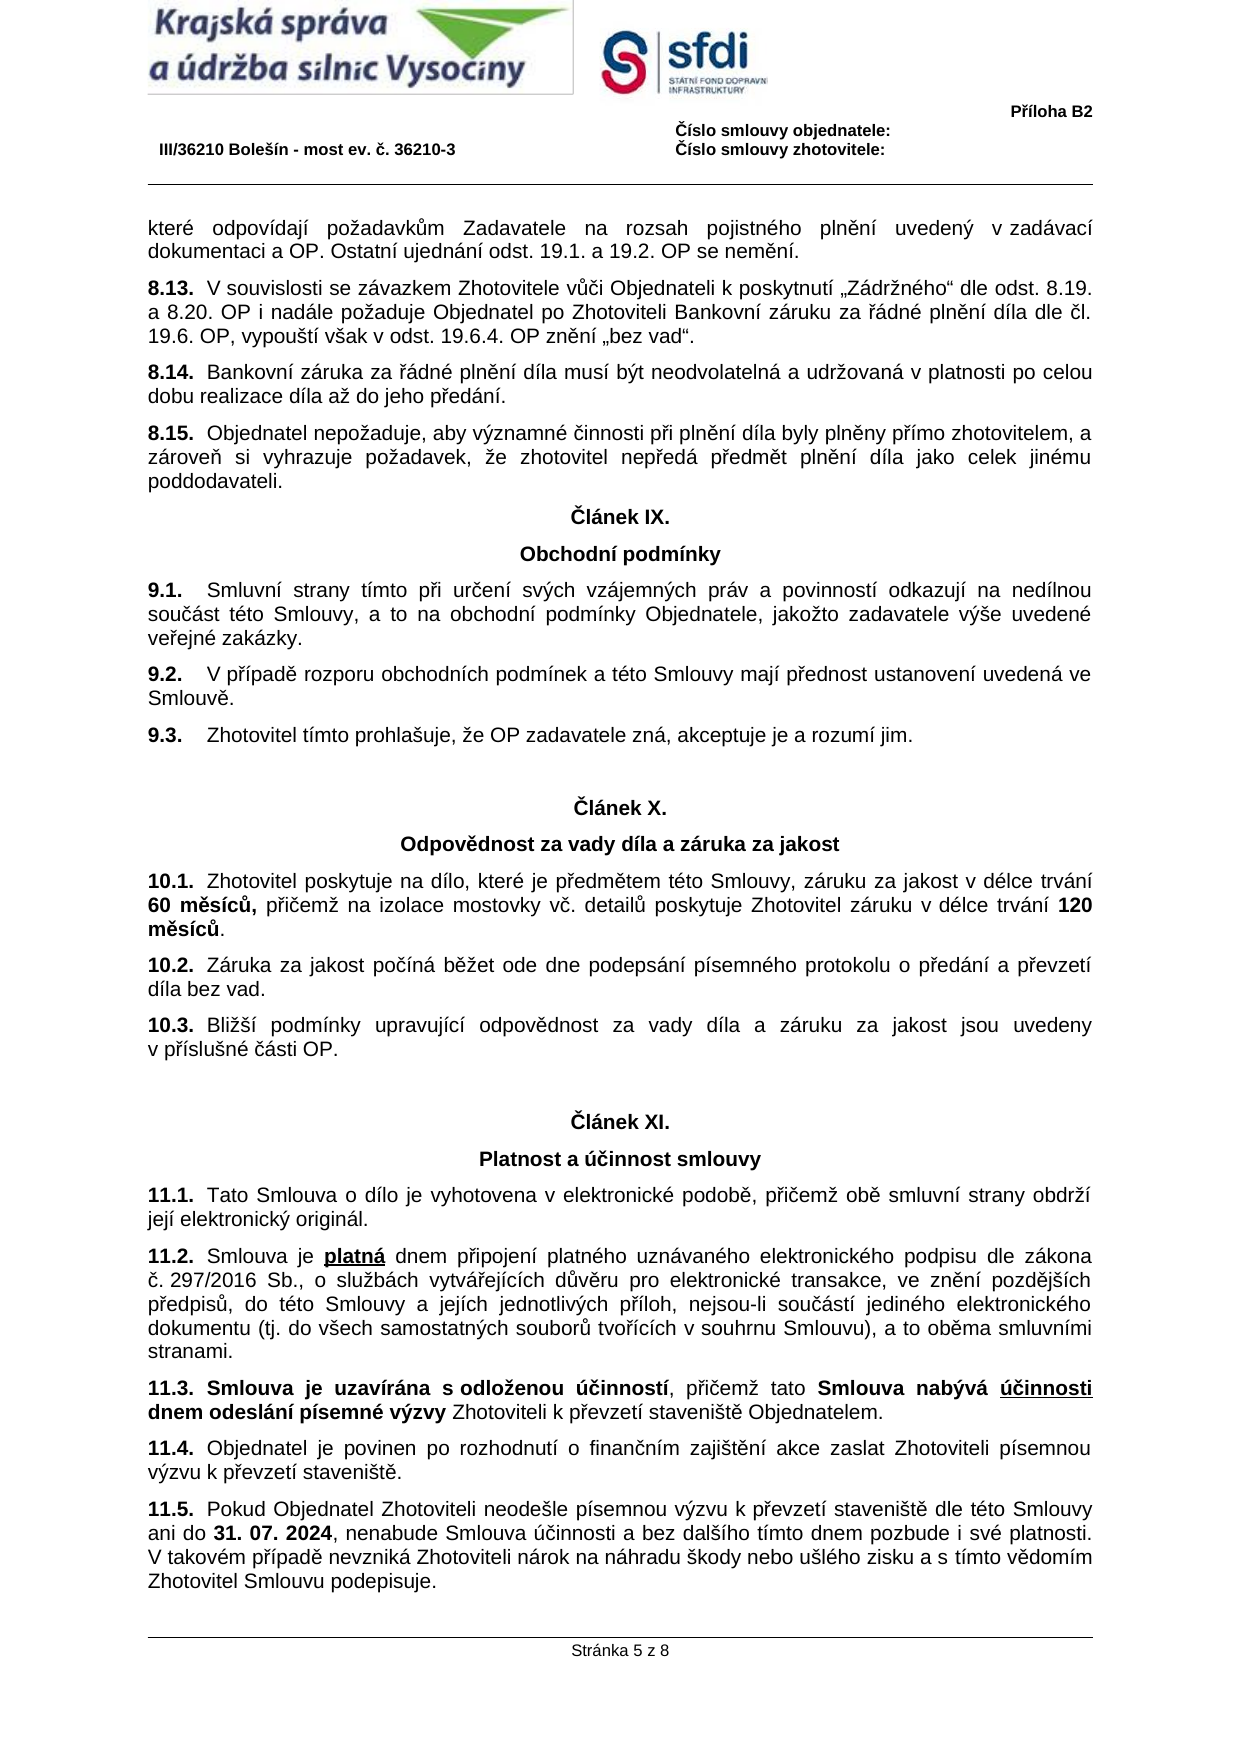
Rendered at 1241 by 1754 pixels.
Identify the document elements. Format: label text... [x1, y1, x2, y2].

subtitle Článek IX. [148, 505, 1093, 529]
list Tato Smlouva o dílo je vyhotovena v elektronické podobě, přičemž obě smluvní strany obdrží její elektronický originál. [148, 1183, 1093, 1231]
list Zhotovitel poskytuje na dílo, které je předmětem této Smlouvy, záruku za jakost v délce trvání 60 měsíců, přičemž na izolace mostovky vč. detailů poskytuje Zhotovitel záruku v délce trvání 120 měsíců. [148, 868, 1093, 940]
list Zhotovitel tímto prohlašuje, že OP zadavatele zná, akceptuje je a rozumí jim. [148, 723, 1093, 747]
subtitle Odpovědnost za vady díla a záruka za jakost [148, 832, 1093, 856]
list Objednatel nepožaduje, aby významné činnosti při plnění díla byly plněny přímo zhotovitelem, a zároveň si vyhrazuje požadavek, že zhotovitel nepředá předmět plnění díla jako celek jinému poddodavateli. [148, 421, 1093, 492]
subtitle Obchodní podmínky [148, 541, 1093, 565]
list V souvislosti se závazkem Zhotovitele vůči Objednateli k poskytnutí „Zádržného“ dle odst. 8.19. a 8.20. OP i nadále požaduje Objednatel po Zhotoviteli Bankovní záruku za řádné plnění díla dle čl. 19.6. OP, vypouští však v odst. 19.6.4. OP znění „bez vad“. [148, 276, 1093, 348]
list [148, 215, 1093, 263]
list Smlouva je uzavírána s odloženou účinností, přičemž tato Smlouva nabývá účinnosti dnem odeslání písemné výzvy Zhotoviteli k převzetí staveniště Objednatelem. [148, 1376, 1093, 1424]
list Pokud Objednatel Zhotoviteli neodešle písemnou výzvu k převzetí staveniště dle této Smlouvy ani do 31. 07. 2024, nenabude Smlouva účinnosti a bez dalšího tímto dnem pozbude i své platnosti. V takovém případě nevzniká Zhotoviteli nárok na náhradu škody nebo ušlého zisku a s tímto vědomím Zhotovitel Smlouvu podepisuje. [148, 1497, 1093, 1592]
text Článek X. [148, 796, 1093, 819]
list Objednatel je povinen po rozhodnutí o finančním zajištění akce zaslat Zhotoviteli písemnou výzvu k převzetí staveniště. [148, 1436, 1093, 1484]
list Smluvní strany tímto při určení svých vzájemných práv a povinností odkazují na nedílnou součást této Smlouvy, a to na obchodní podmínky Objednatele, jakožto zadavatele výše uvedené veřejné zakázky. [148, 578, 1093, 650]
list Bankovní záruka za řádné plnění díla musí být neodvolatelná a udržovaná v platnosti po celou dobu realizace díla až do jeho předání. [148, 360, 1093, 408]
list Záruka za jakost počíná běžet ode dne podepsání písemného protokolu o předání a převzetí díla bez vad. [148, 953, 1093, 1001]
list Bližší podmínky upravující odpovědnost za vady díla a záruku za jakost jsou uvedeny v příslušné části OP. [148, 1013, 1093, 1061]
text Článek XI. [148, 1110, 1093, 1134]
picture [147, 0, 574, 96]
list V případě rozporu obchodních podmínek a této Smlouvy mají přednost ustanovení uvedená ve Smlouvě. [148, 662, 1093, 710]
picture [598, 14, 768, 108]
list Smlouva je platná dnem připojení platného uznávaného elektronického podpisu dle zákona č. 297/2016 Sb., o službách vytvářejících důvěru pro elektronické transakce, ve znění pozdějších předpisů, do této Smlouvy a jejích jednotlivých příloh, nejsou-li součástí jediného elektronického dokumentu (tj. do všech samostatných souborů tvořících v souhrnu Smlouvu), a to oběma smluvními stranami. [148, 1243, 1093, 1363]
subtitle Platnost a účinnost smlouvy [148, 1147, 1093, 1171]
